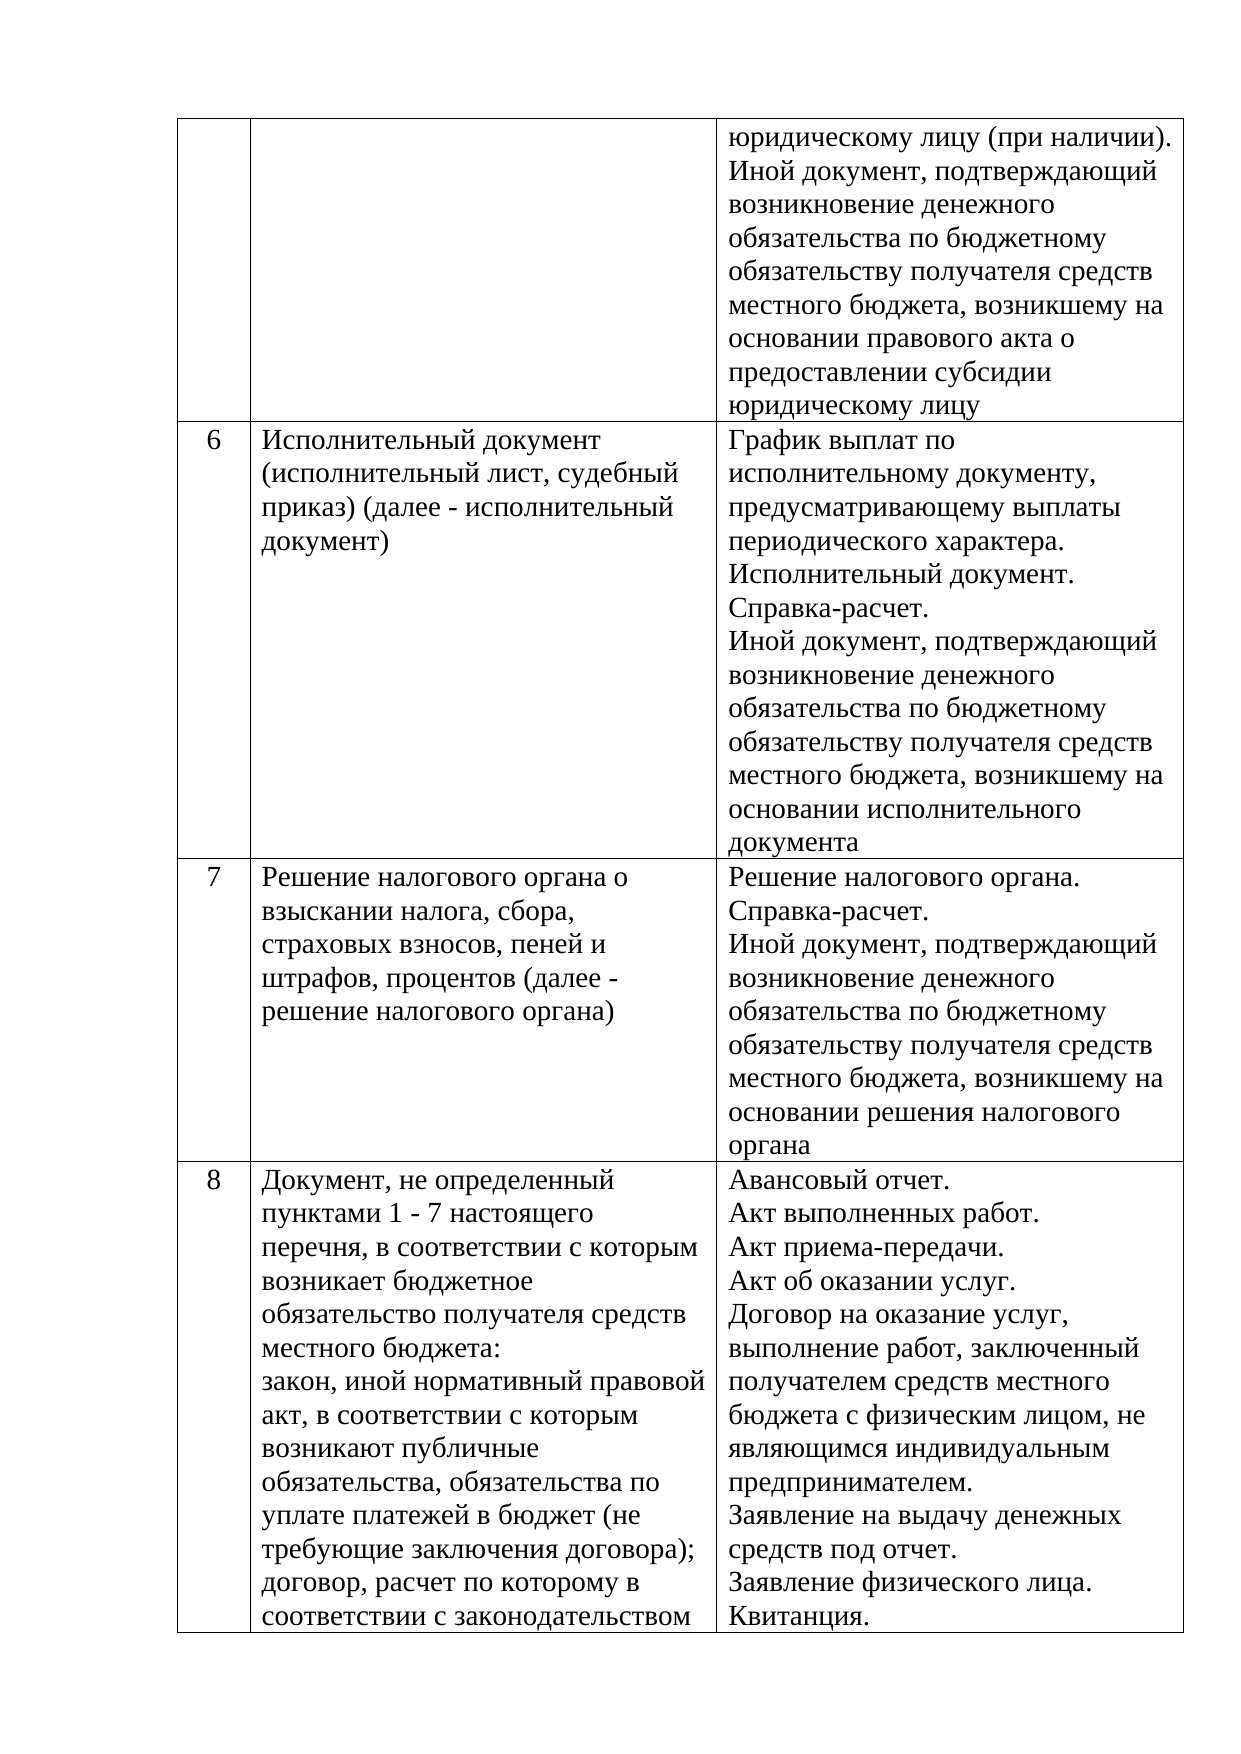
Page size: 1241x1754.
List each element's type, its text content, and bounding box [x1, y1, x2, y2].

table_cell 5 [178, 119, 250, 421]
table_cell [251, 1162, 716, 1632]
table_cell Решение налогового органа. Справка-расчет. Иной документ, подтверждающий возникновение денежного обязательства по бюджетному обязательству получателя средств местного бюджета, возникшему на основании решения налогового органа [717, 859, 1183, 1161]
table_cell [717, 119, 1183, 421]
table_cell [717, 1162, 1183, 1632]
table_cell 8 [178, 1162, 250, 1632]
table_cell 6 [178, 422, 250, 858]
table_cell График выплат по исполнительному документу, предусматривающему выплаты периодического характера. Исполнительный документ. Справка-расчет. Иной документ, подтверждающий возникновение денежного обязательства по бюджетному обязательству получателя средств местного бюджета, возникшему на основании исполнительного документа [717, 422, 1183, 858]
table_cell 7 [178, 859, 250, 1161]
table_cell Решение налогового органа о взыскании налога, сбора, страховых взносов, пеней и штрафов, процентов (далее - решение налогового органа) [251, 859, 716, 1161]
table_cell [251, 119, 716, 421]
table_cell Исполнительный документ (исполнительный лист, судебный приказ) (далее - исполнительный документ) [251, 422, 716, 858]
